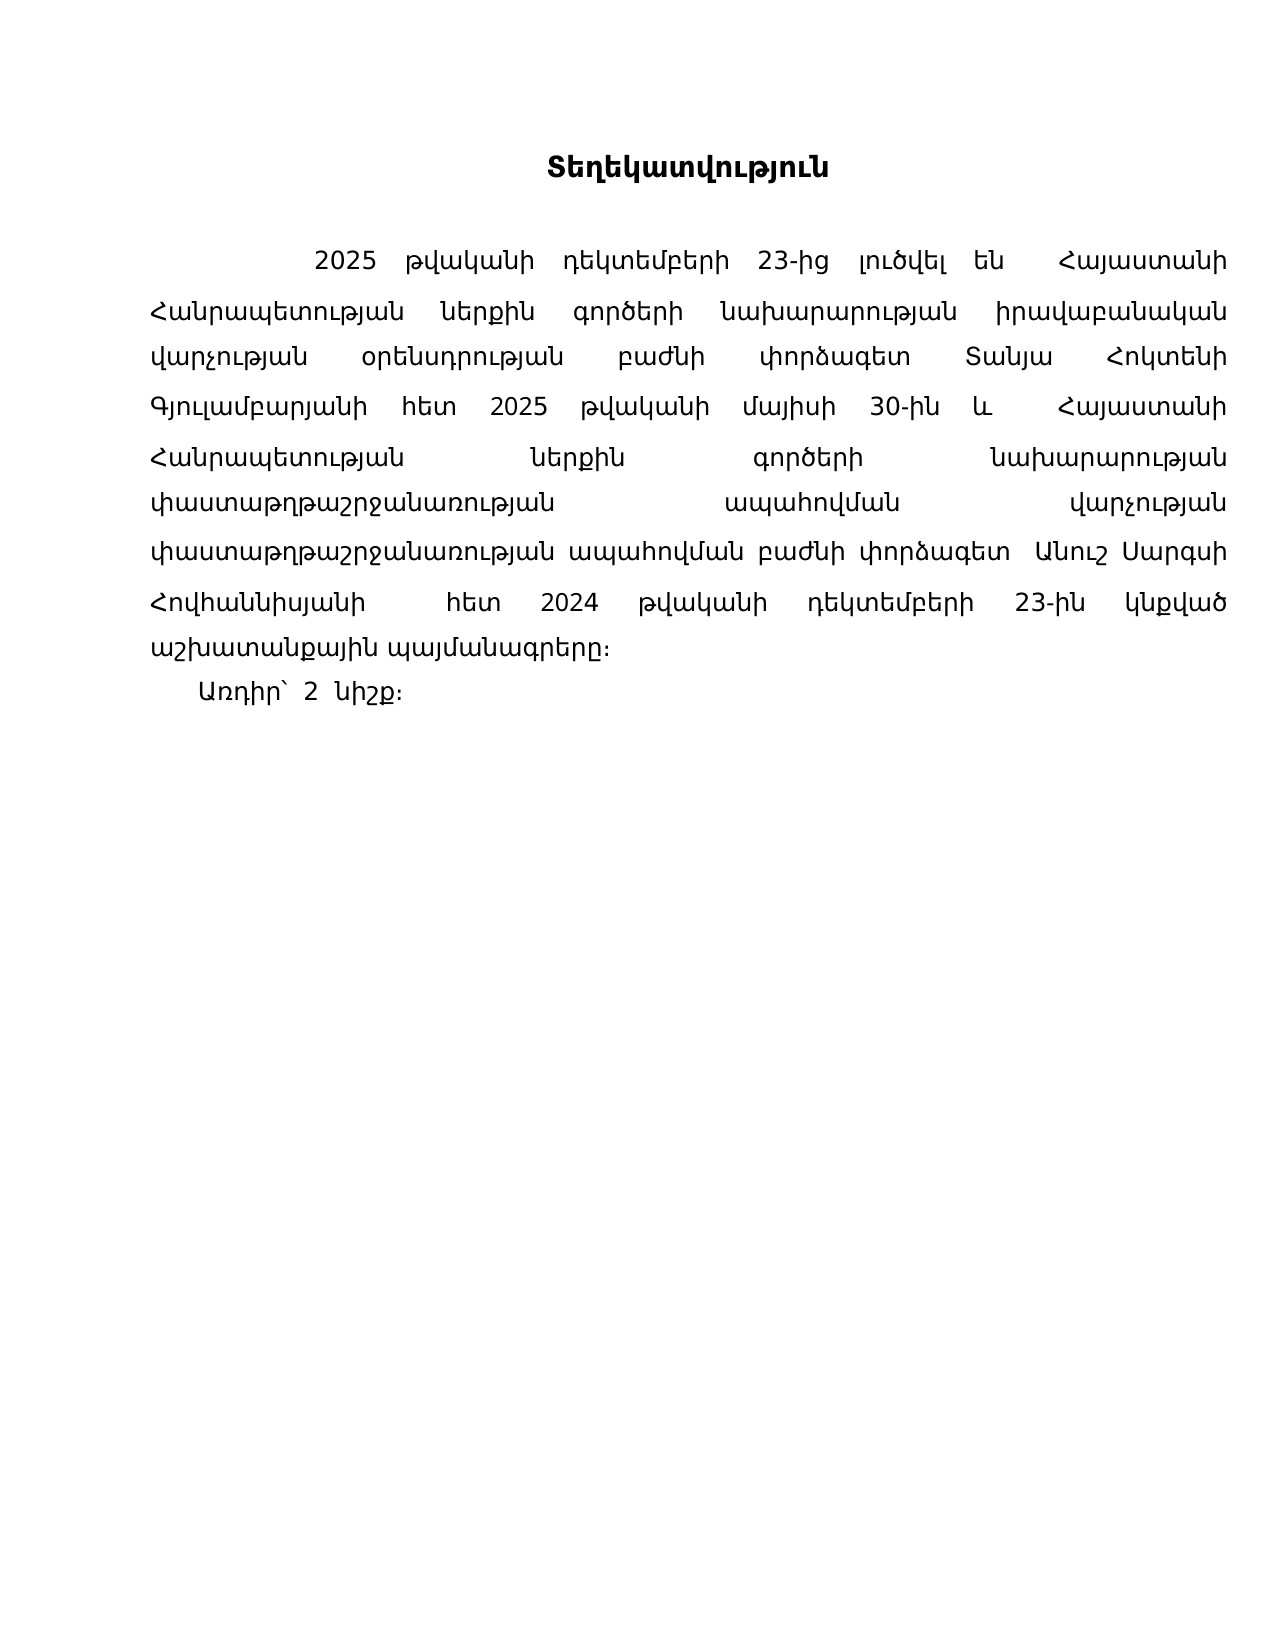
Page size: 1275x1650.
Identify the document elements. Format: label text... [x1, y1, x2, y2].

text 2025 թվականի դեկտեմբերի 23-ից լուծվել են Հայաստանի Հանրապետության ներքին գործերի նախարարության իրավաբանական վարչության օրենսդրության բաժնի փորձագետ Տանյա Հոկտենի Գյուլամբարյանի հետ 2025 թվականի մայիսի 30-ին և Հայաստանի Հանրապետության ներքին գործերի նախարարության փաստաթղթաշրջանառության ապահովման վարչության փաստաթղթաշրջանառության ապահովման բաժնի փորձագետ Անուշ Սարգսի Հովհաննիսյանի հետ 2024 թվականի դեկտեմբերի 23-ին կնքված աշխատանքային պայմանագրերը։ [150, 242, 1228, 663]
text Առդիր՝ 2 նիշք։ [150, 677, 1226, 707]
text Տեղեկատվություն [150, 150, 1226, 184]
